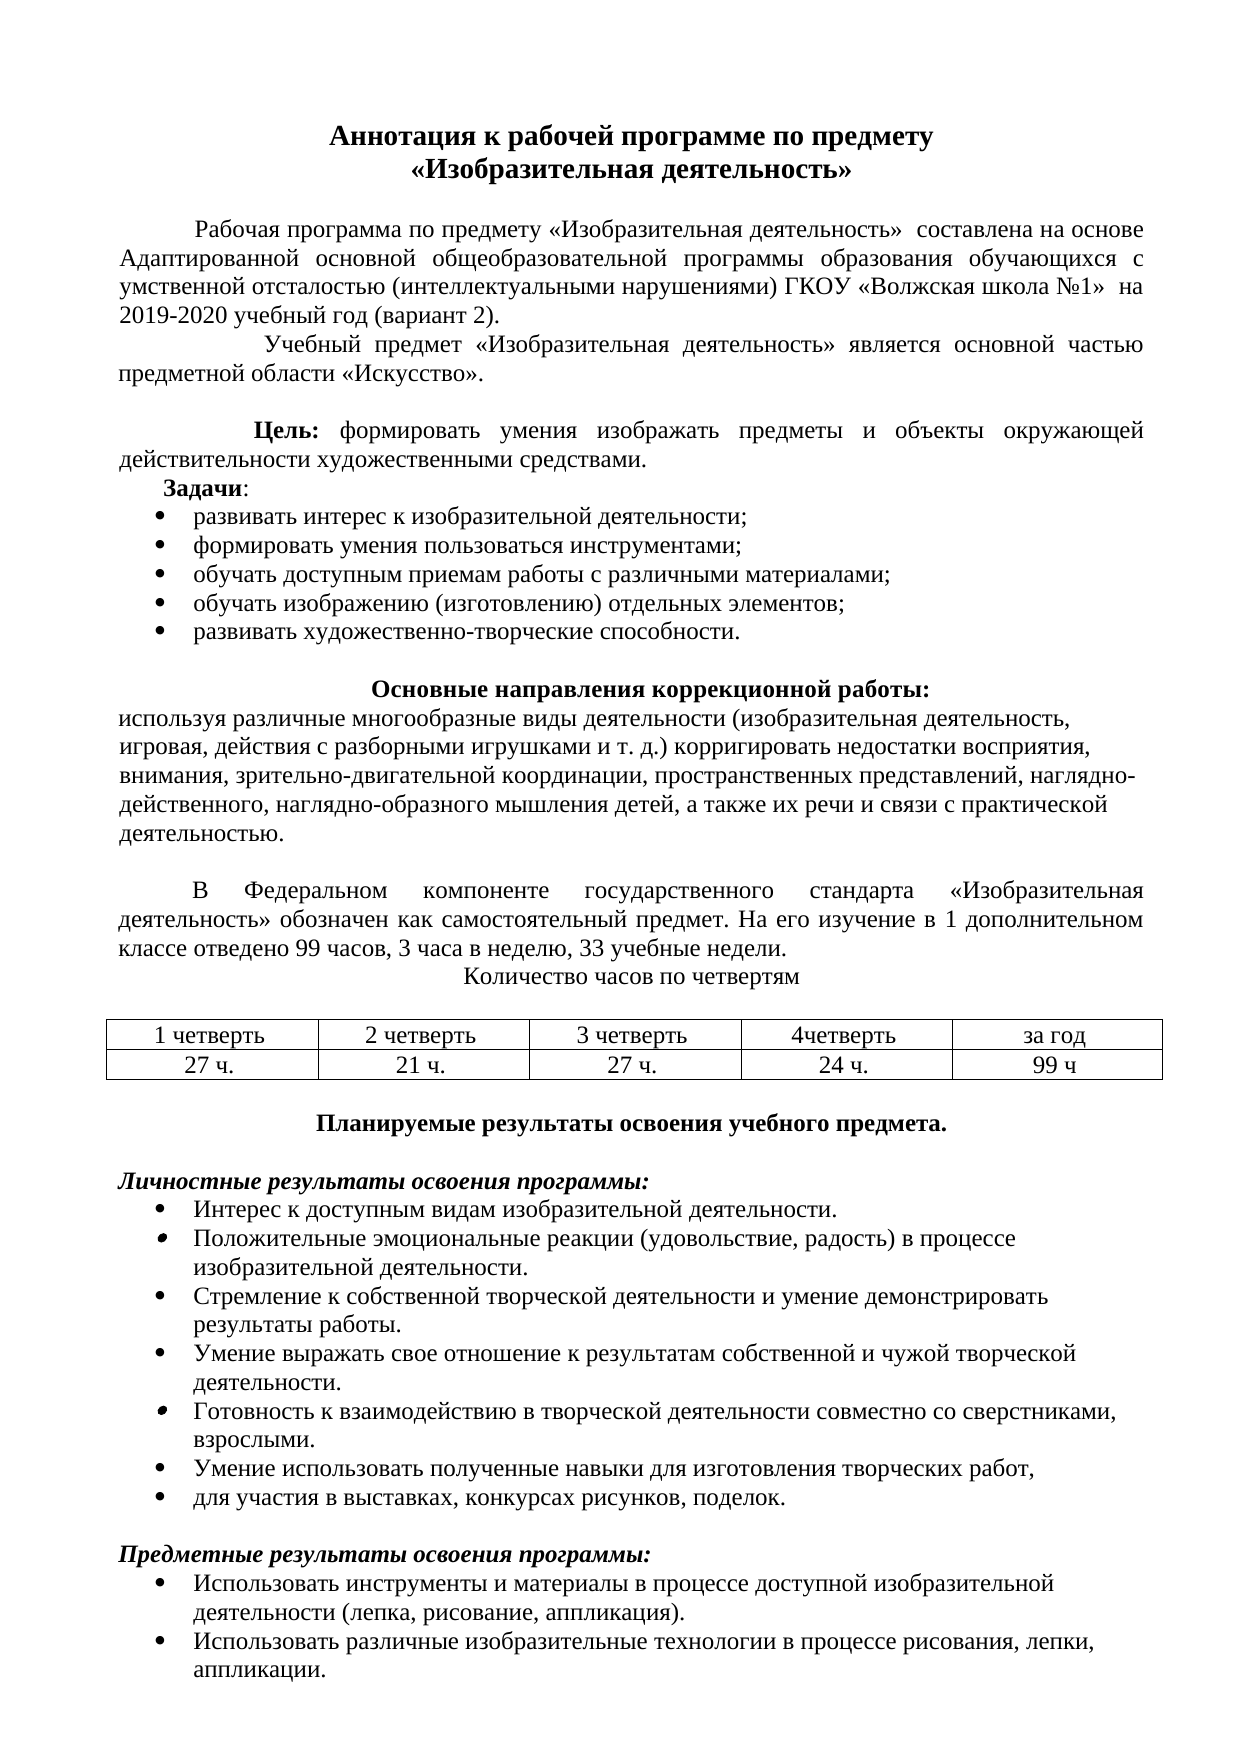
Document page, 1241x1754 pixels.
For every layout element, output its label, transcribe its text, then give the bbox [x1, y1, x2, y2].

text В Федеральном компоненте государственного стандарта «Изобразительная деятельность» обозначен как самостоятельный предмет. На его изучение в 1 дополнительном классе отведено 99 часов, 3 часа в неделю, 33 учебные недели. [118, 875, 1145, 961]
list обучать доступным приемам работы с различными материалами; [156, 559, 1152, 588]
text Количество часов по четвертям [118, 961, 1145, 990]
table_cell 24 ч. [742, 1050, 952, 1078]
table_header 4четверть [742, 1020, 952, 1049]
text Учебный предмет «Изобразительная деятельность» является основной частью предметной области «Искусство». [117, 329, 1145, 386]
list Использовать различные изобразительные технологии в процессе рисования, лепки, аппликации. [156, 1626, 1152, 1683]
text Рабочая программа по предмету «Изобразительная деятельность» составлена на основе Адаптированной основной общеобразовательной программы образования обучающихся с умственной отсталостью (интеллектуальными нарушениями) ГКОУ «Волжская школа №1» на 2019-2020 учебный год (вариант 2). [118, 214, 1145, 329]
text Планируемые результаты освоения учебного предмета. [118, 1108, 1145, 1137]
list Готовность к взаимодействию в творческой деятельности совместно со сверстниками, взрослыми. [156, 1396, 1152, 1453]
table_header за год [953, 1020, 1162, 1049]
text используя различные многообразные виды деятельности (изобразительная деятельность, игровая, действия с разборными игрушками и т. д.) корригировать недостатки восприятия, внимания, зрительно-двигательной координации, пространственных представлений, наглядно-действенного, наглядно-образного мышления детей, а также их речи и связи с практической деятельностью. [118, 703, 1147, 846]
list Использовать инструменты и материалы в процессе доступной изобразительной деятельности (лепка, рисование, аппликация). [156, 1568, 1152, 1626]
list Умение выражать свое отношение к результатам собственной и чужой творческой деятельности. [156, 1338, 1152, 1396]
text Личностные результаты освоения программы: [118, 1166, 1145, 1194]
table_cell 99 ч [953, 1050, 1162, 1078]
list для участия в выставках, конкурсах рисунков, поделок. [156, 1482, 1152, 1511]
list Интерес к доступным видам изобразительной деятельности. [156, 1194, 1152, 1223]
text Основные направления коррекционной работы: [156, 674, 1147, 703]
list Стремление к собственной творческой деятельности и умение демонстрировать результаты работы. [156, 1281, 1152, 1338]
text Цель: формировать умения изображать предметы и объекты окружающей действительности художественными средствами. [118, 415, 1145, 473]
list развивать художественно-творческие способности. [156, 616, 1152, 645]
table_header 1 четверть [107, 1020, 318, 1049]
table_cell 27 ч. [107, 1050, 318, 1078]
text Задачи: [119, 473, 1145, 501]
table_cell 21 ч. [319, 1050, 529, 1078]
list Положительные эмоциональные реакции (удовольствие, радость) в процессе изобразительной деятельности. [156, 1223, 1152, 1281]
table_header 2 четверть [319, 1020, 529, 1049]
list формировать умения пользоваться инструментами; [156, 530, 1152, 559]
list развивать интерес к изобразительной деятельности; [156, 501, 1152, 530]
list Умение использовать полученные навыки для изготовления творческих работ, [156, 1453, 1152, 1482]
text Предметные результаты освоения программы: [118, 1539, 1145, 1568]
table_header 3 четверть [530, 1020, 741, 1049]
text Аннотация к рабочей программе по предмету [118, 118, 1145, 152]
table_cell 27 ч. [530, 1050, 741, 1078]
text «Изобразительная деятельность» [118, 152, 1145, 185]
list обучать изображению (изготовлению) отдельных элементов; [156, 588, 1152, 616]
